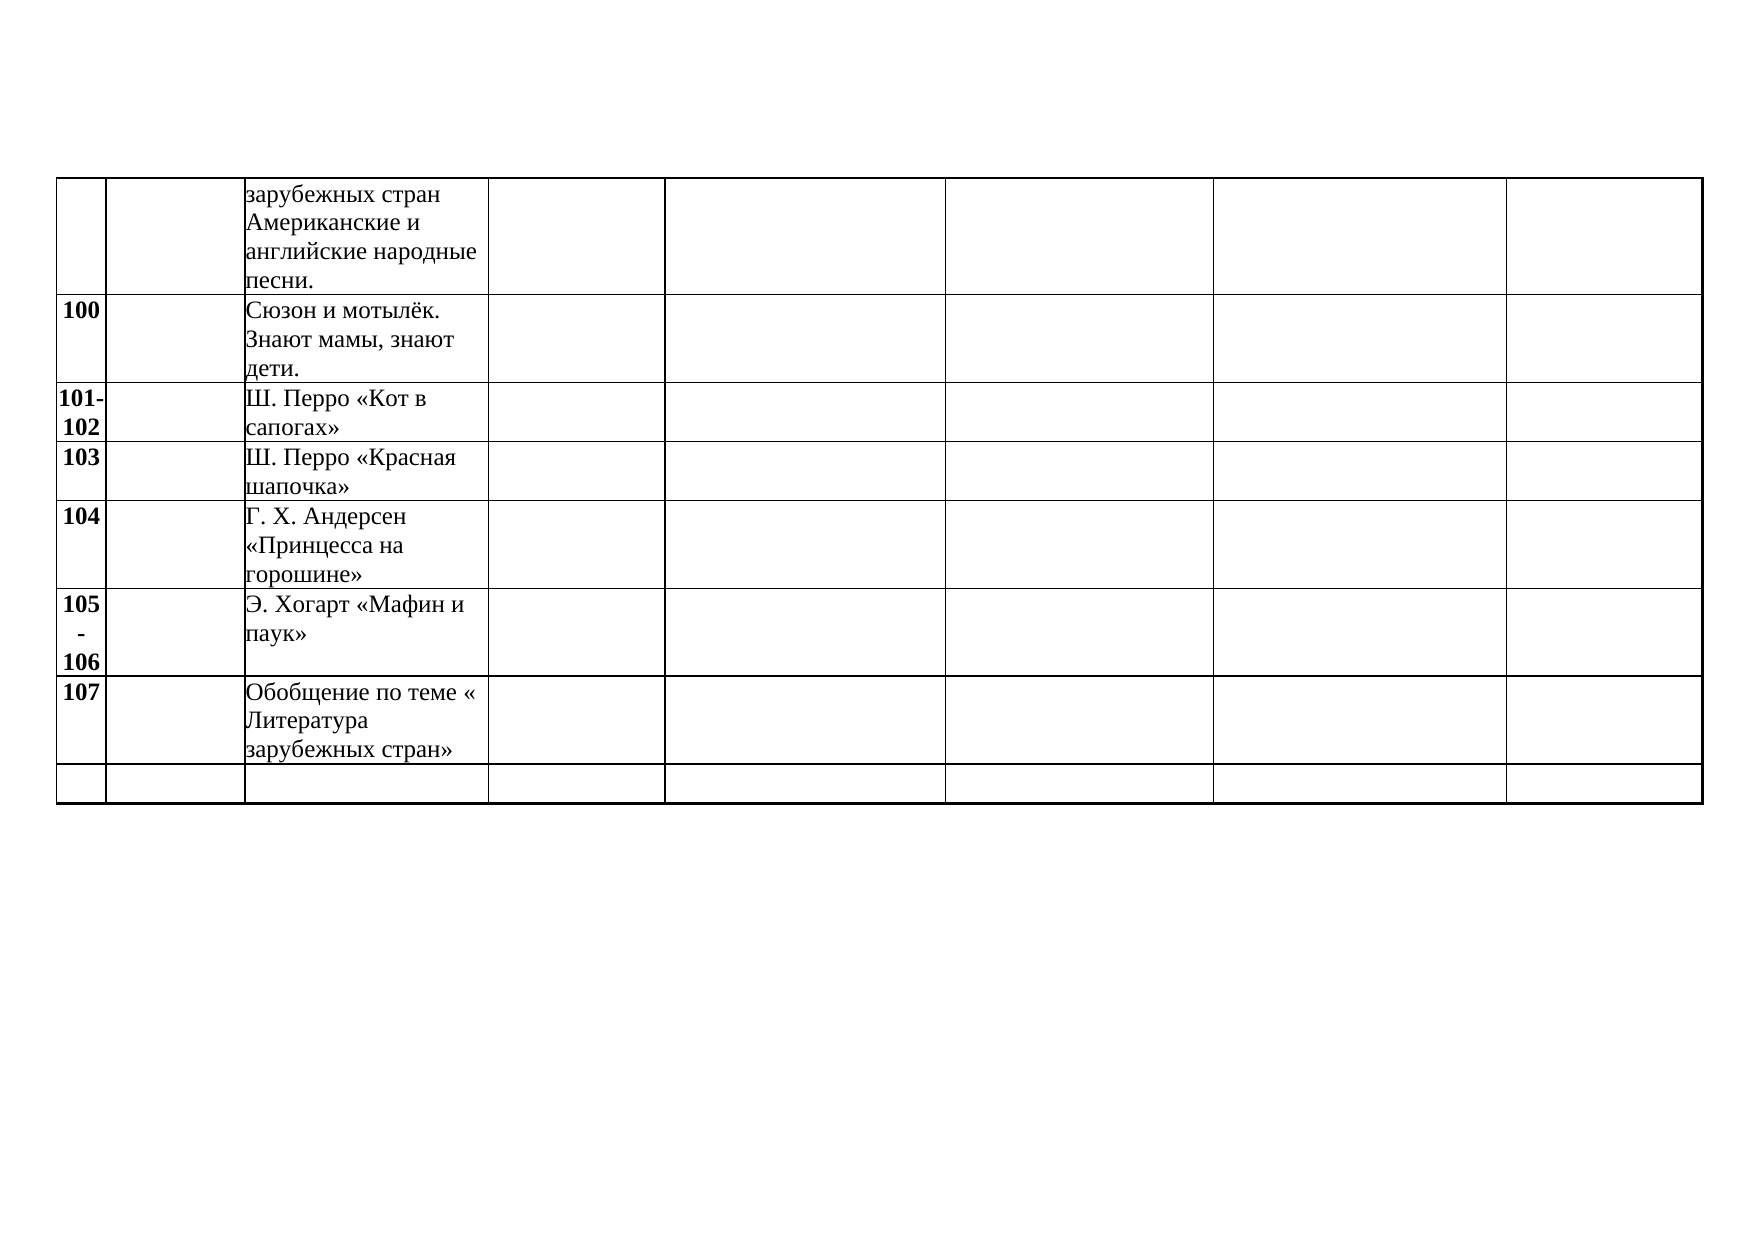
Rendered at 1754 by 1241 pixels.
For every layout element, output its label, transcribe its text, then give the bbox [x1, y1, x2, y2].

table_cell [666, 589, 945, 675]
table_cell [107, 442, 244, 500]
table_cell [1214, 442, 1506, 500]
table_cell [489, 179, 664, 294]
table_cell [666, 442, 945, 500]
table_cell [1214, 677, 1506, 763]
table_cell [1507, 383, 1701, 441]
table_cell [1214, 765, 1506, 802]
table_cell Г. Х. Андерсен «Принцесса на горошине» [246, 501, 488, 587]
table_cell 104 [57, 501, 105, 587]
table_cell 100 [57, 295, 105, 382]
table_cell [1507, 295, 1701, 382]
table_cell Э. Хогарт «Мафин и паук» [246, 589, 488, 675]
table_cell [107, 677, 244, 763]
table_cell [946, 765, 1213, 802]
table_cell [489, 589, 664, 675]
table_cell 107 [57, 677, 105, 763]
table_cell [946, 179, 1213, 294]
table_cell [1507, 589, 1701, 675]
table_cell [666, 179, 945, 294]
table_cell [946, 295, 1213, 382]
table_cell [666, 677, 945, 763]
table_cell [57, 765, 105, 802]
table_cell [1507, 501, 1701, 587]
table_cell [1214, 589, 1506, 675]
table_cell [946, 677, 1213, 763]
table_cell [1214, 179, 1506, 294]
table_cell [1214, 383, 1506, 441]
table_cell [107, 765, 244, 802]
table_cell Сюзон и мотылёк. Знают мамы, знают дети. [246, 295, 488, 382]
table_cell [489, 677, 664, 763]
table_cell [107, 179, 244, 294]
table_cell [1214, 501, 1506, 587]
table_cell Обобщение по теме « Литература зарубежных стран» [246, 677, 488, 763]
table_cell 101- 102 [57, 383, 105, 441]
table_cell [107, 501, 244, 587]
table_cell [489, 295, 664, 382]
table_cell [666, 383, 945, 441]
table_cell [107, 383, 244, 441]
table_cell [489, 383, 664, 441]
table_cell [107, 589, 244, 675]
table_cell [1507, 442, 1701, 500]
table_cell [1214, 295, 1506, 382]
table_cell 105 - 106 [57, 589, 105, 675]
table_cell [107, 295, 244, 382]
table_cell [666, 765, 945, 802]
table_cell [489, 765, 664, 802]
table_cell [1507, 179, 1701, 294]
table_cell [489, 442, 664, 500]
table_cell [946, 442, 1213, 500]
table_cell [946, 383, 1213, 441]
table_cell [666, 295, 945, 382]
table_cell [489, 501, 664, 587]
table_cell 99 [57, 179, 105, 294]
table_cell [946, 589, 1213, 675]
table_cell Ш. Перро «Красная шапочка» [246, 442, 488, 500]
table_cell 103 [57, 442, 105, 500]
table_cell Ш. Перро «Кот в сапогах» [246, 383, 488, 441]
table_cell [246, 179, 488, 294]
table_cell [1507, 677, 1701, 763]
table_cell [246, 765, 488, 802]
table_cell [1507, 765, 1701, 802]
table_cell [666, 501, 945, 587]
table_cell [946, 501, 1213, 587]
